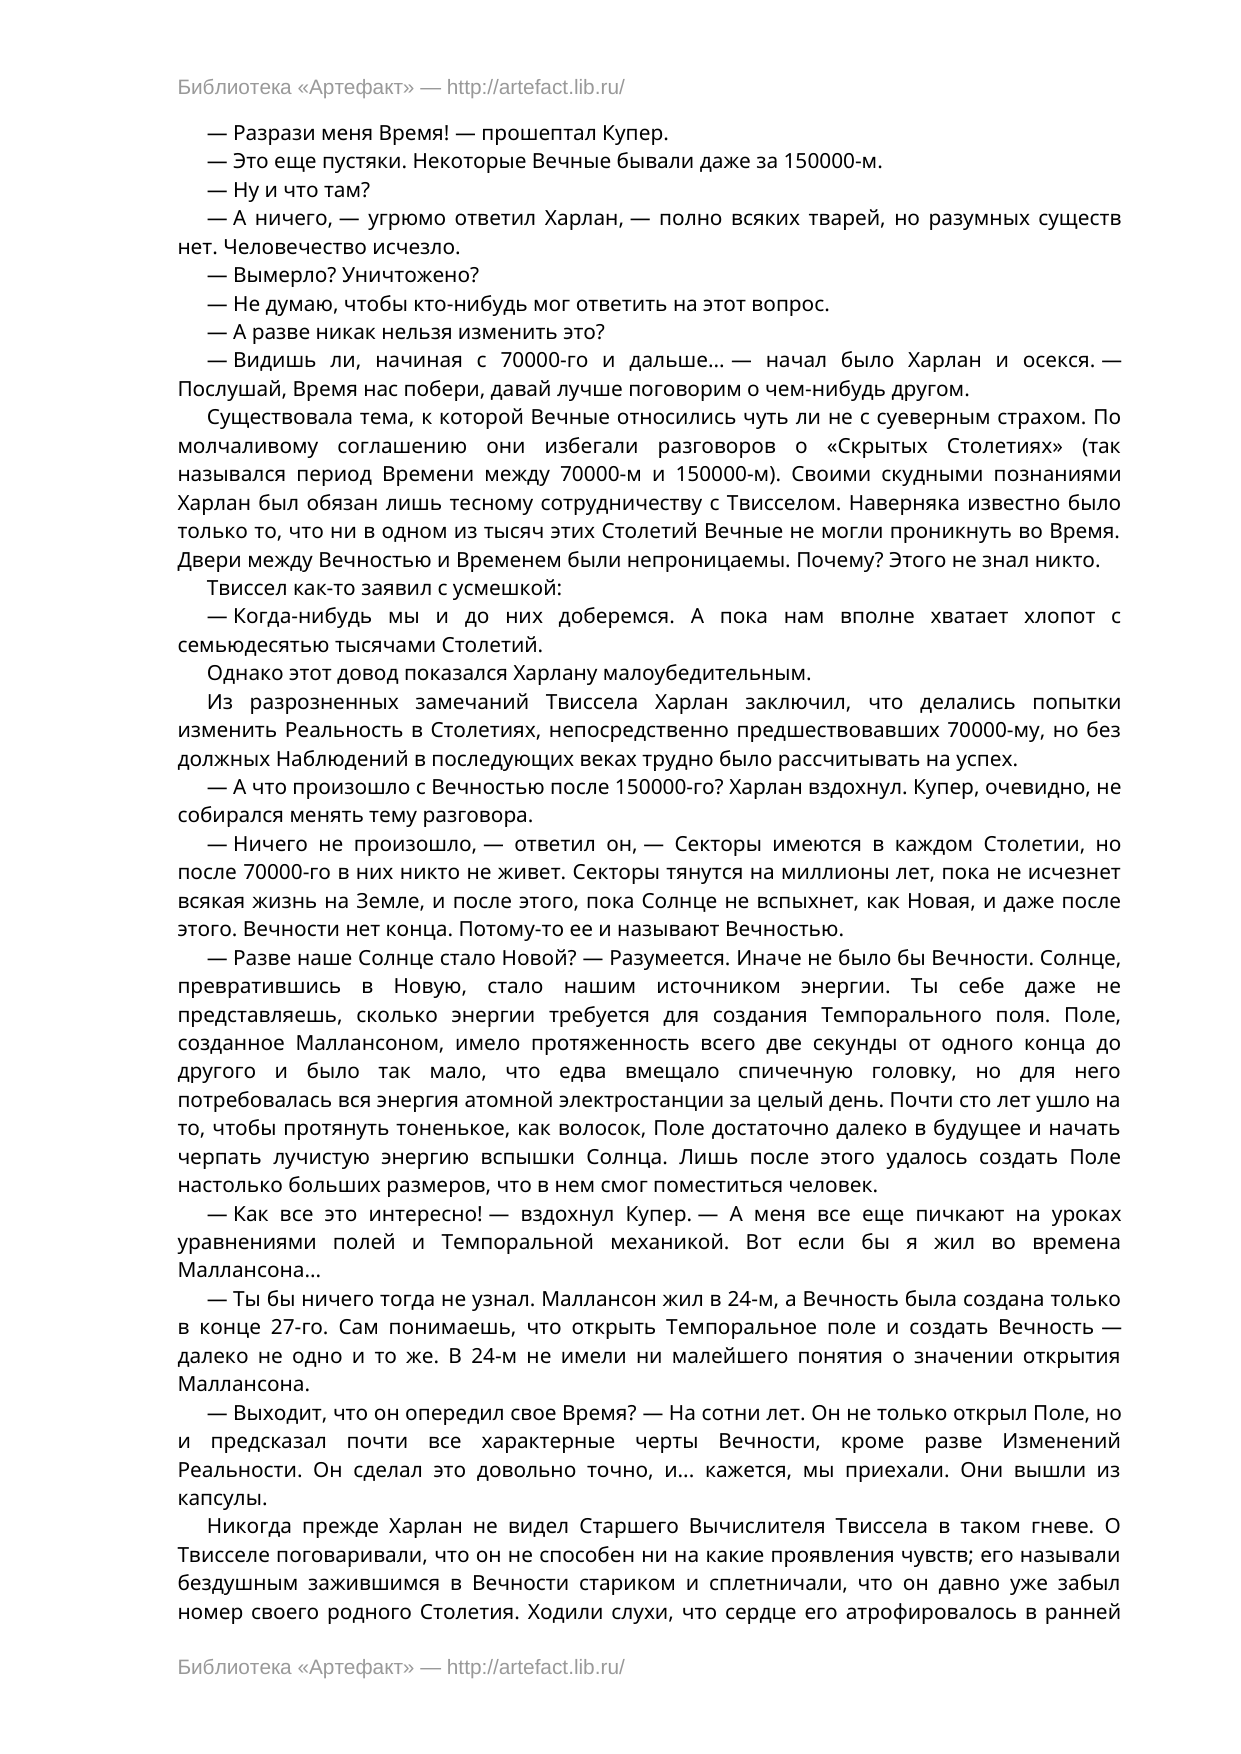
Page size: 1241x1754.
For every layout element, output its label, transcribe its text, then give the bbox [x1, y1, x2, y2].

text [177, 1512, 1122, 1625]
text — Не думаю, чтобы кто-нибудь мог ответить на этот вопрос. [177, 289, 1122, 317]
text Из разрозненных замечаний Твиссела Харлан заключил, что делались попытки изменить Реальность в Столетиях, непосредственно предшествовавших 70000-му, но без должных Наблюдений в последующих веках трудно было рассчитывать на успех. [177, 687, 1122, 772]
text Однако этот довод показался Харлану малоубедительным. [177, 658, 1122, 687]
text — Это еще пустяки. Некоторые Вечные бывали даже за 150000-м. [177, 147, 1122, 175]
text Существовала тема, к которой Вечные относились чуть ли не с суеверным страхом. По молчаливому соглашению они избегали разговоров о «Скрытых Столетиях» (так назывался период Времени между 70000-м и 150000-м). Своими скудными познаниями Харлан был обязан лишь тесному сотрудничеству с Твисселом. Наверняка известно было только то, что ни в одном из тысяч этих Столетий Вечные не могли проникнуть во Время. Двери между Вечностью и Временем были непроницаемы. Почему? Этого не знал никто. [177, 402, 1122, 573]
text — Видишь ли, начиная с 70000-го и дальше... — начал было Харлан и осекся. — Послушай, Время нас побери, давай лучше поговорим о чем-нибудь другом. [177, 346, 1122, 402]
text — Ты бы ничего тогда не узнал. Маллансон жил в 24-м, а Вечность была создана только в конце 27-го. Сам понимаешь, что открыть Темпоральное поле и создать Вечность — далеко не одно и то же. В 24-м не имели ни малейшего понятия о значении открытия Маллансона. [177, 1284, 1122, 1398]
text — Ничего не произошло, — ответил он, — Секторы имеются в каждом Столетии, но после 70000-го в них никто не живет. Секторы тянутся на миллионы лет, пока не исчезнет всякая жизнь на Земле, и после этого, пока Солнце не вспыхнет, как Новая, и даже после этого. Вечности нет конца. Потому-то ее и называют Вечностью. [177, 829, 1122, 943]
text — Когда-нибудь мы и до них доберемся. А пока нам вполне хватает хлопот с семьюдесятью тысячами Столетий. [177, 602, 1122, 658]
text — А разве никак нельзя изменить это? [177, 317, 1122, 346]
text — Разрази меня Время! — прошептал Купер. [177, 118, 1122, 147]
text — А ничего, — угрюмо ответил Харлан, — полно всяких тварей, но разумных существ нет. Человечество исчезло. [177, 203, 1122, 260]
text — А что произошло с Вечностью после 150000-го? Харлан вздохнул. Купер, очевидно, не собирался менять тему разговора. [177, 772, 1122, 829]
text Твиссел как-то заявил с усмешкой: [177, 573, 1122, 602]
text — Как все это интересно! — вздохнул Купер. — А меня все еще пичкают на уроках уравнениями полей и Темпоральной механикой. Вот если бы я жил во времена Маллансона... [177, 1199, 1122, 1284]
text — Вымерло? Уничтожено? [177, 260, 1122, 289]
text — Ну и что там? [177, 175, 1122, 203]
text — Разве наше Солнце стало Новой? — Разумеется. Иначе не было бы Вечности. Солнце, превратившись в Новую, стало нашим источником энергии. Ты себе даже не представляешь, сколько энергии требуется для создания Темпорального поля. Поле, созданное Маллансоном, имело протяженность всего две секунды от одного конца до другого и было так мало, что едва вмещало спичечную головку, но для него потребовалась вся энергия атомной электростанции за целый день. Почти сто лет ушло на то, чтобы протянуть тоненькое, как волосок, Поле достаточно далеко в будущее и начать черпать лучистую энергию вспышки Солнца. Лишь после этого удалось создать Поле настолько больших размеров, что в нем смог поместиться человек. [177, 943, 1122, 1199]
text — Выходит, что он опередил свое Время? — На сотни лет. Он не только открыл Поле, но и предсказал почти все характерные черты Вечности, кроме разве Изменений Реальности. Он сделал это довольно точно, и... кажется, мы приехали. Они вышли из капсулы. [177, 1398, 1122, 1512]
